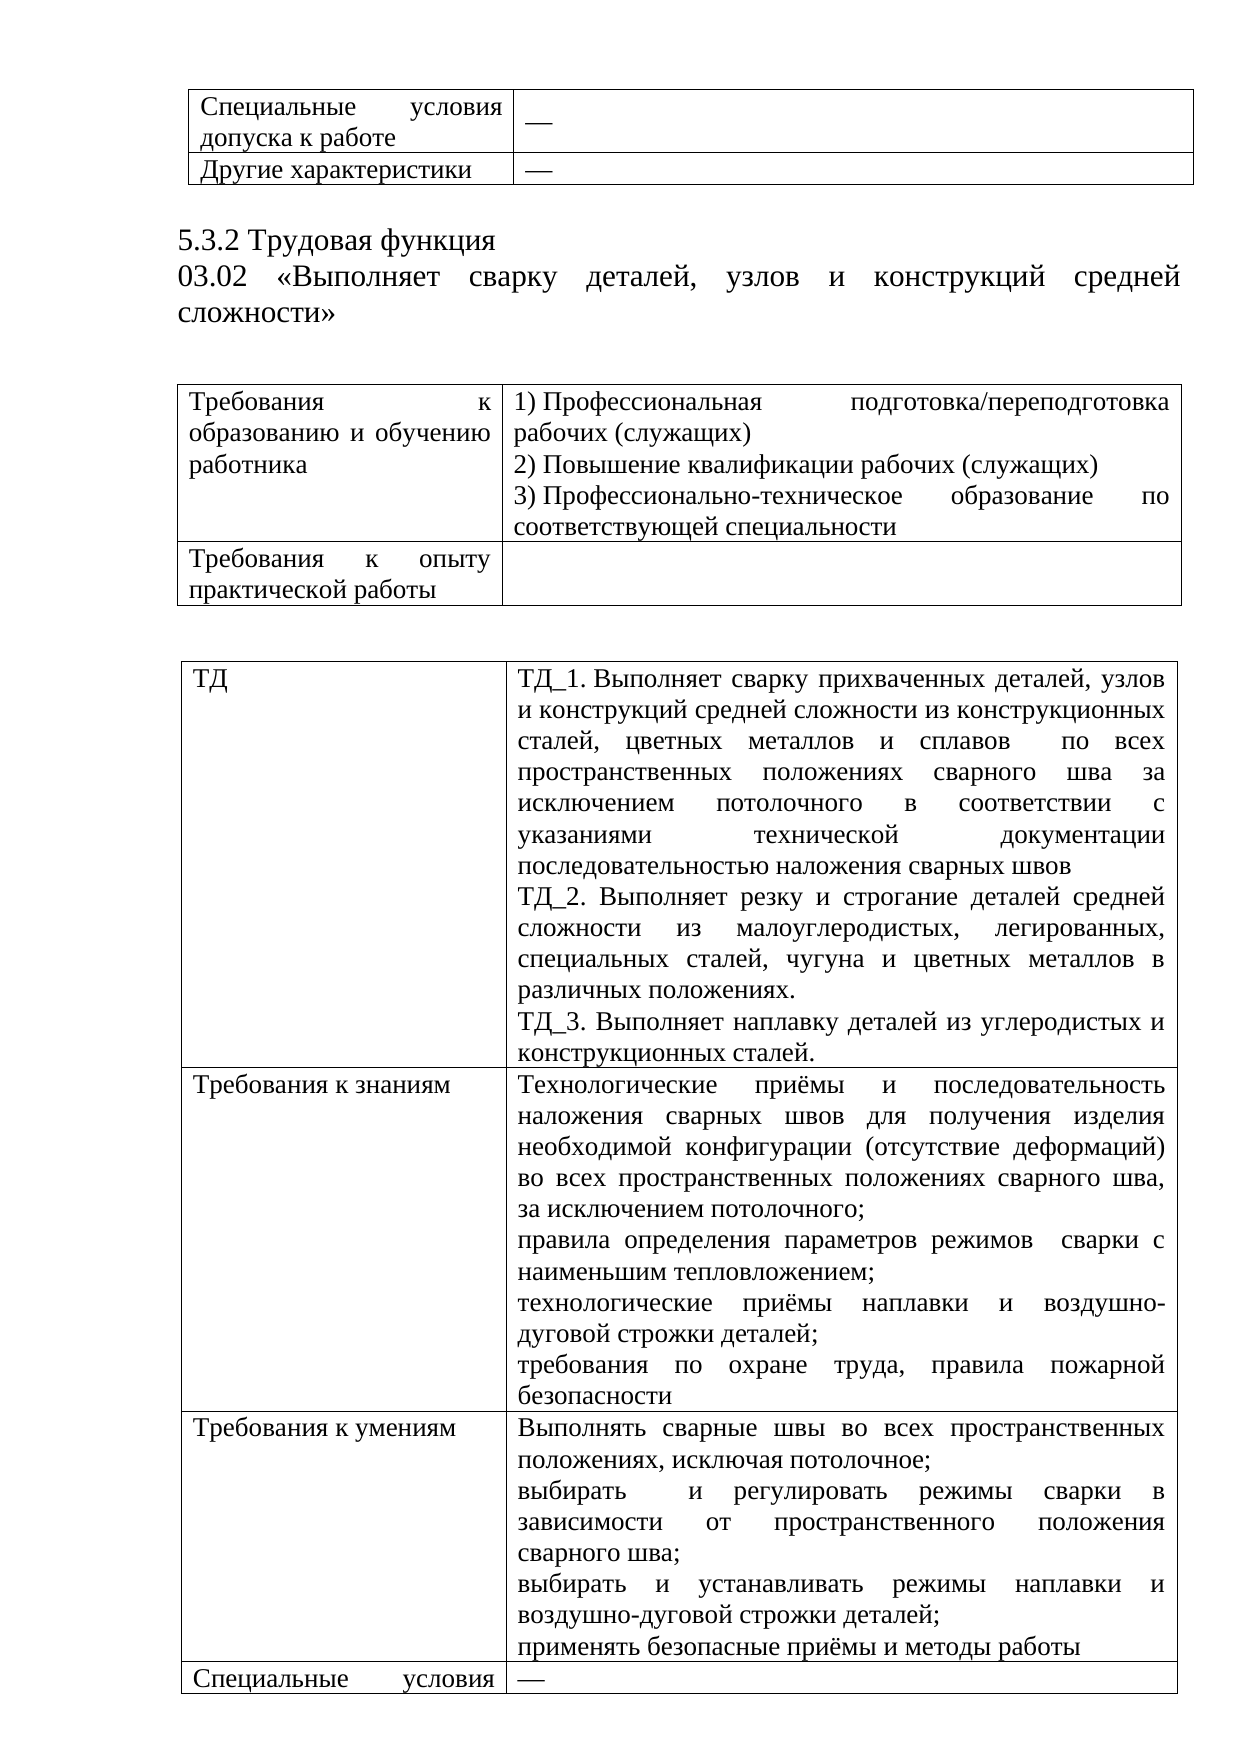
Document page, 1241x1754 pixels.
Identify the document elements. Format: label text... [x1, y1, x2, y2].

table_header ТД_1. Выполняет сварку прихваченных деталей, узлов и конструкций средней сложности из конструкционных сталей, цветных металлов и сплавов по всех пространственных положениях сварного шва за исключением потолочного в соответствии с указаниями технической документации последовательностью наложения сварных швов ТД_2. Выполняет резку и строгание деталей средней сложности из малоуглеродистых, легированных, специальных сталей, чугуна и цветных металлов в различных положениях. ТД_3. Выполняет наплавку деталей из углеродистых и конструкционных сталей. [507, 662, 1177, 1067]
table_cell Требования к знаниям [182, 1068, 506, 1411]
table_cell [503, 542, 1181, 604]
table_cell Требования к опыту практической работы [178, 542, 502, 604]
table_header 1) Профессиональная подготовка/переподготовка рабочих (служащих) 2) Повышение квалификации рабочих (служащих) 3) Профессионально-техническое образование по соответствующей специальности [503, 385, 1181, 541]
table_header ТД [182, 662, 506, 1067]
table_cell Требования к умениям [182, 1412, 506, 1661]
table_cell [182, 1662, 506, 1693]
table_cell ― [514, 90, 1193, 152]
list 03.02 «Выполняет сварку деталей, узлов и конструкций средней сложности» [177, 257, 1181, 329]
table_cell ― [507, 1662, 1177, 1693]
table_cell Технологические приёмы и последовательность наложения сварных швов для получения изделия необходимой конфигурации (отсутствие деформаций) во всех пространственных положениях сварного шва, за исключением потолочного; правила определения параметров режимов сварки с наименьшим тепловложением; технологические приёмы наплавки и воздушно-дуговой строжки деталей; требования по охране труда, правила пожарной безопасности [507, 1068, 1177, 1411]
table_cell Другие характеристики [189, 153, 513, 184]
table_cell Специальные условия допуска к работе [189, 90, 513, 152]
table_cell Выполнять сварные швы во всех пространственных положениях, исключая потолочное; выбирать и регулировать режимы сварки в зависимости от пространственного положения сварного шва; выбирать и устанавливать режимы наплавки и воздушно-дуговой строжки деталей; применять безопасные приёмы и методы работы [507, 1412, 1177, 1661]
table_cell ― [514, 153, 1193, 184]
table_header Требования к образованию и обучению работника [178, 385, 502, 541]
list 5.3.2 Трудовая функция [177, 221, 1181, 257]
